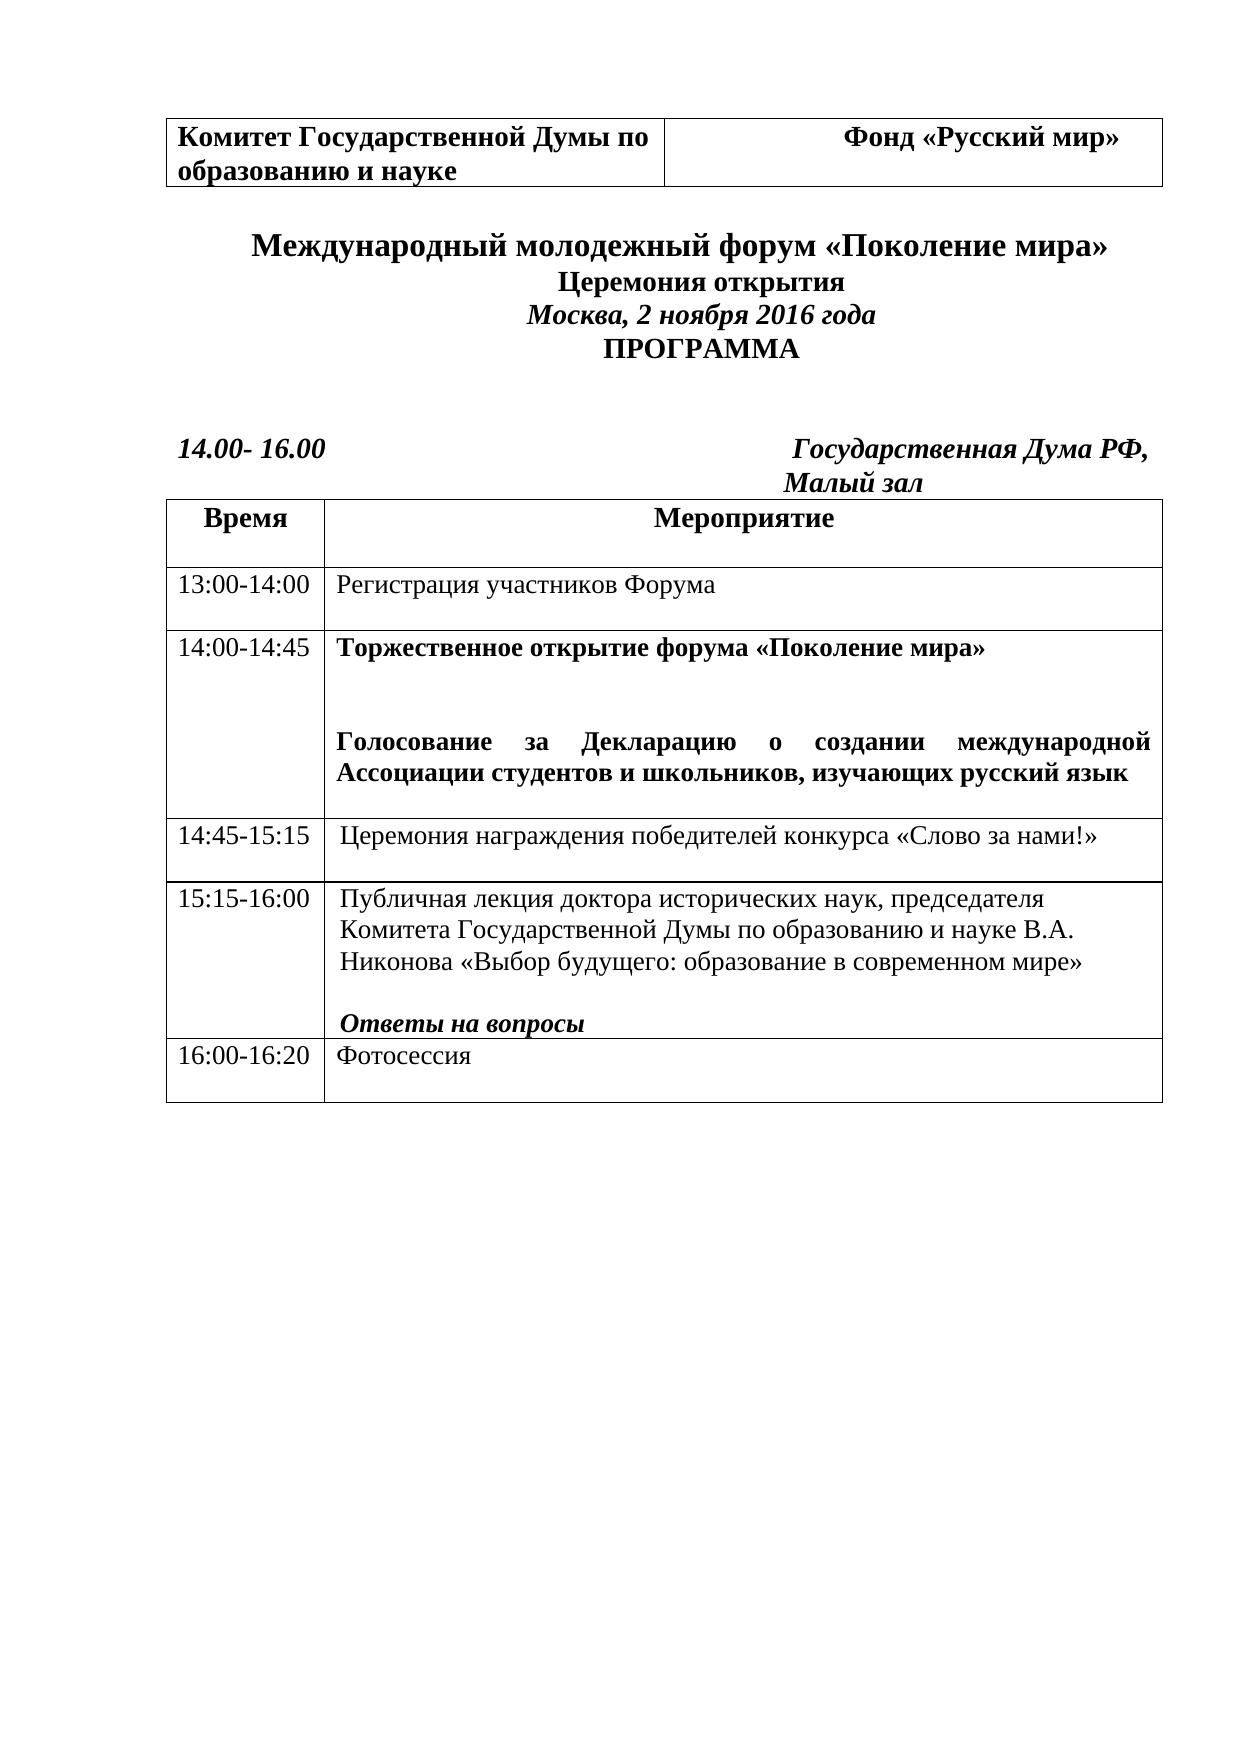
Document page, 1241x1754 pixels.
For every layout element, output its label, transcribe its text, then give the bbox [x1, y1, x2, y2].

text Малый зал [177, 465, 1152, 499]
table_header Мероприятие [325, 500, 1162, 567]
table_cell Торжественное открытие форума «Поколение мира» Голосование за Декларацию о создании международной Ассоциации студентов и школьников, изучающих русский язык [325, 631, 1162, 818]
table_header Комитет Государственной Думы по образованию и науке [167, 119, 664, 186]
text ПРОГРАММА [177, 331, 1152, 364]
table_cell 15:15-16:00 [167, 883, 324, 1038]
table_cell 16:00-16:20 [167, 1039, 324, 1102]
table_cell Регистрация участников Форума [325, 568, 1162, 630]
table_cell Церемония награждения победителей конкурса «Слово за нами!» [325, 819, 1162, 881]
text Церемония открытия [177, 264, 1152, 297]
text Москва, 2 ноября 2016 года [177, 297, 1152, 331]
text 14.00- 16.00 Государственная Дума РФ, [177, 432, 1152, 465]
table_header Время [167, 500, 324, 567]
table_cell 13:00-14:00 [167, 568, 324, 630]
table_cell 14:00-14:45 [167, 631, 324, 818]
table_cell 14:45-15:15 [167, 819, 324, 881]
text Международный молодежный форум «Поколение мира» [177, 226, 1152, 264]
table_cell Фотосессия [325, 1039, 1162, 1102]
table_header Фонд «Русский мир» [665, 119, 1162, 186]
table_cell Публичная лекция доктора исторических наук, председателя Комитета Государственной Думы по образованию и науке В.А. Никонова «Выбор будущего: образование в современном мире» Ответы на вопросы [325, 883, 1162, 1038]
